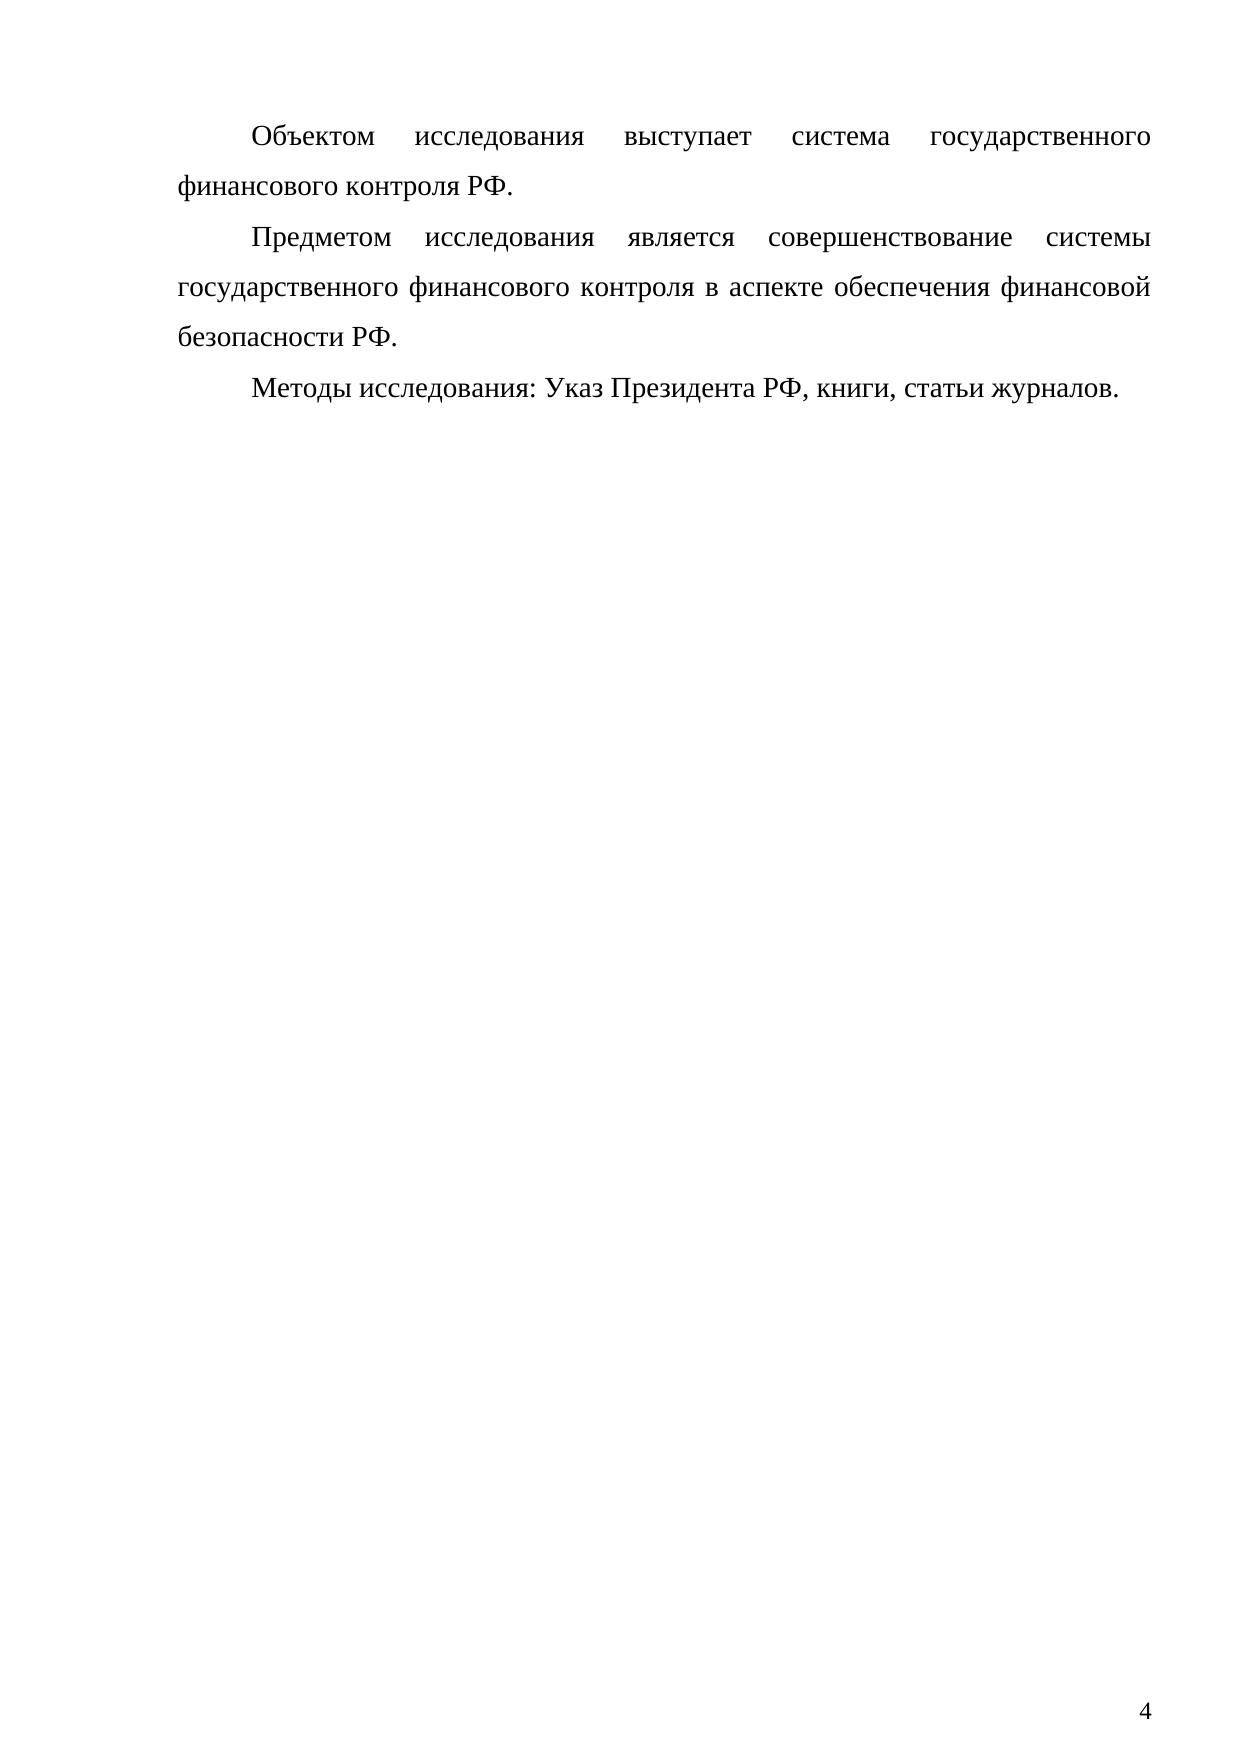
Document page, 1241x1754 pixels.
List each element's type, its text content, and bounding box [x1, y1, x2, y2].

text Методы исследования: Указ Президента РФ, книги, статьи журналов. [177, 370, 1152, 403]
text Объектом исследования выступает система государственного финансового контроля РФ. [177, 118, 1152, 202]
text Предметом исследования является совершенствование системы государственного финансового контроля в аспекте обеспечения финансовой безопасности РФ. [177, 219, 1152, 353]
